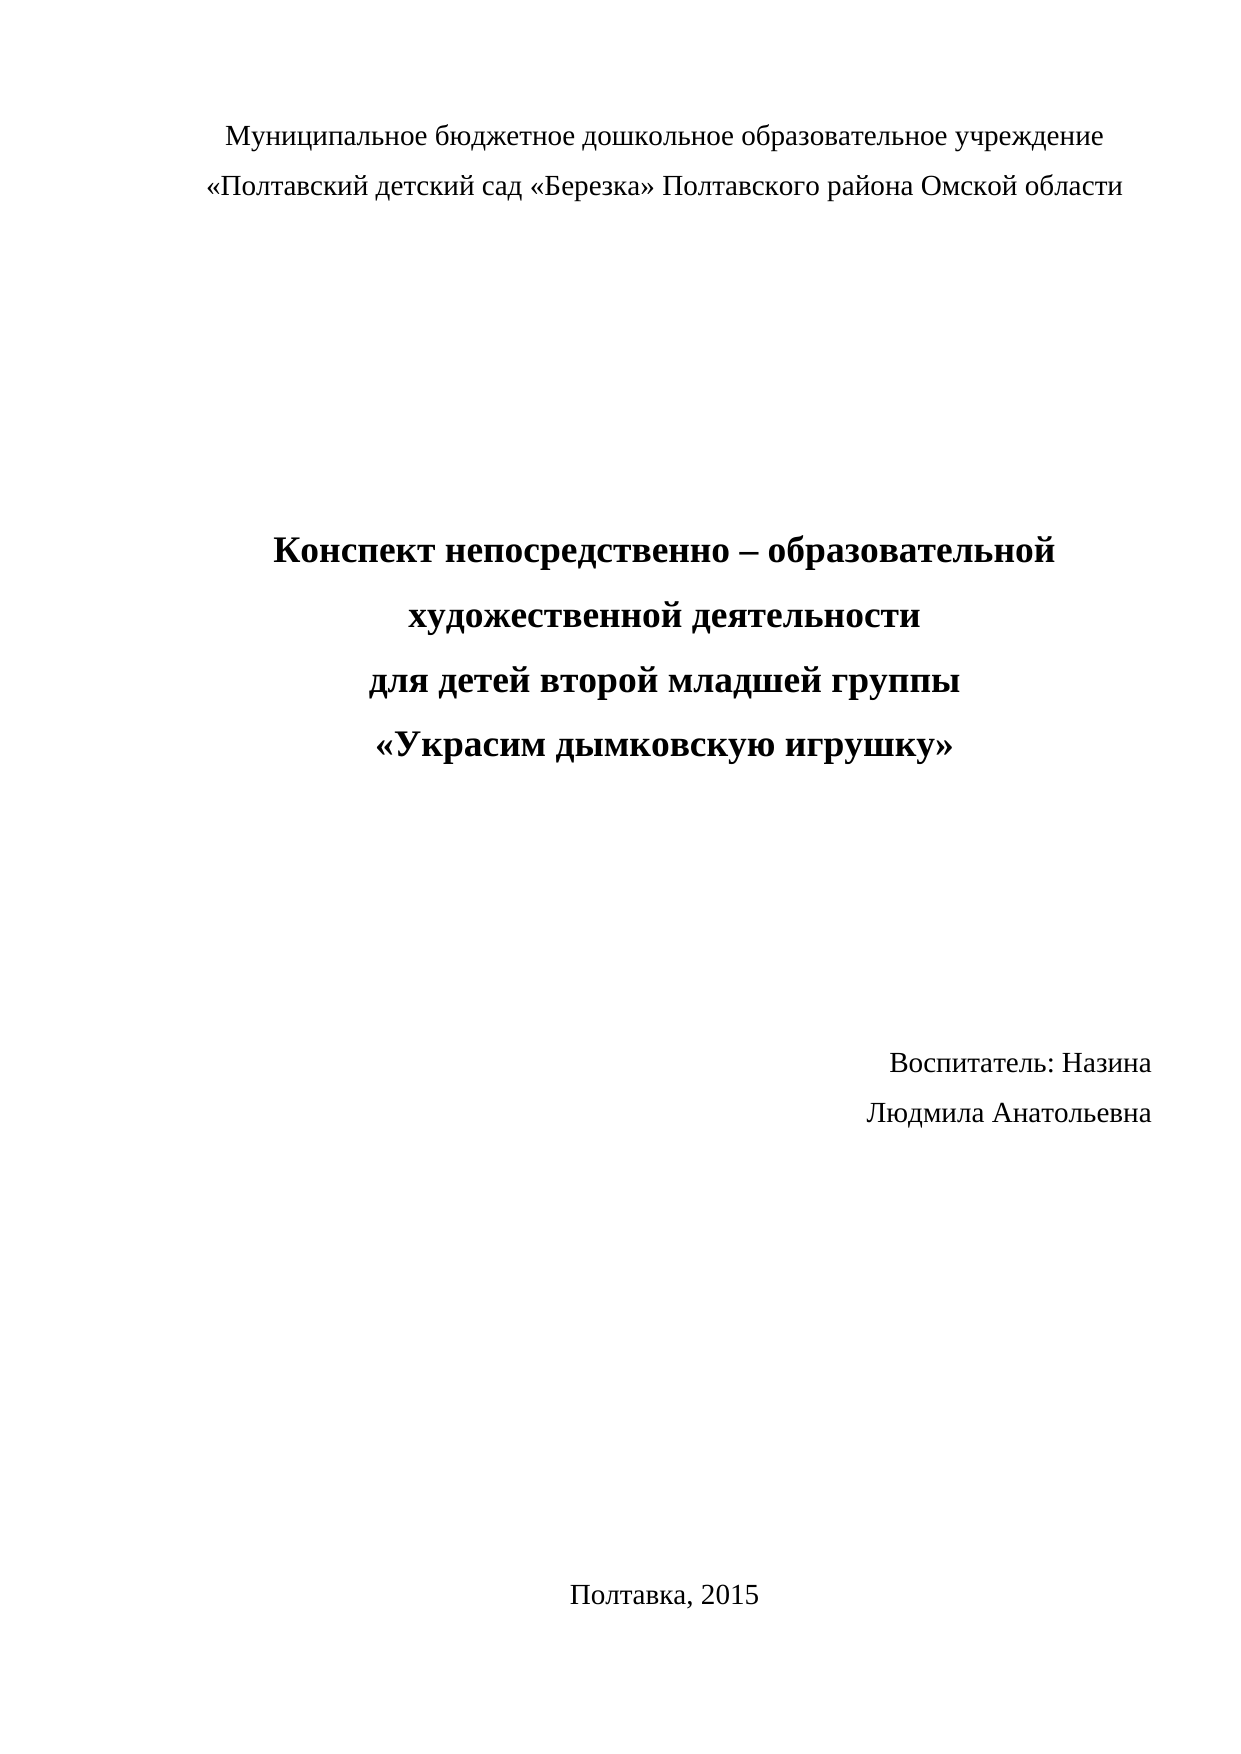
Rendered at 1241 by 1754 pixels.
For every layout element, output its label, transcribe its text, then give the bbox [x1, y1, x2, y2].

text «Украсим дымковскую игрушку» [177, 722, 1152, 765]
text Людмила Анатольевна [177, 1096, 1152, 1129]
text Конспект непосредственно – образовательной художественной деятельности [177, 528, 1152, 636]
text Воспитатель: Назина [177, 1045, 1152, 1079]
text Полтавка, 2015 [177, 1577, 1152, 1611]
text для детей второй младшей группы [177, 657, 1152, 700]
text Муниципальное бюджетное дошкольное образовательное учреждение «Полтавский детский сад «Березка» Полтавского района Омской области [177, 118, 1152, 202]
